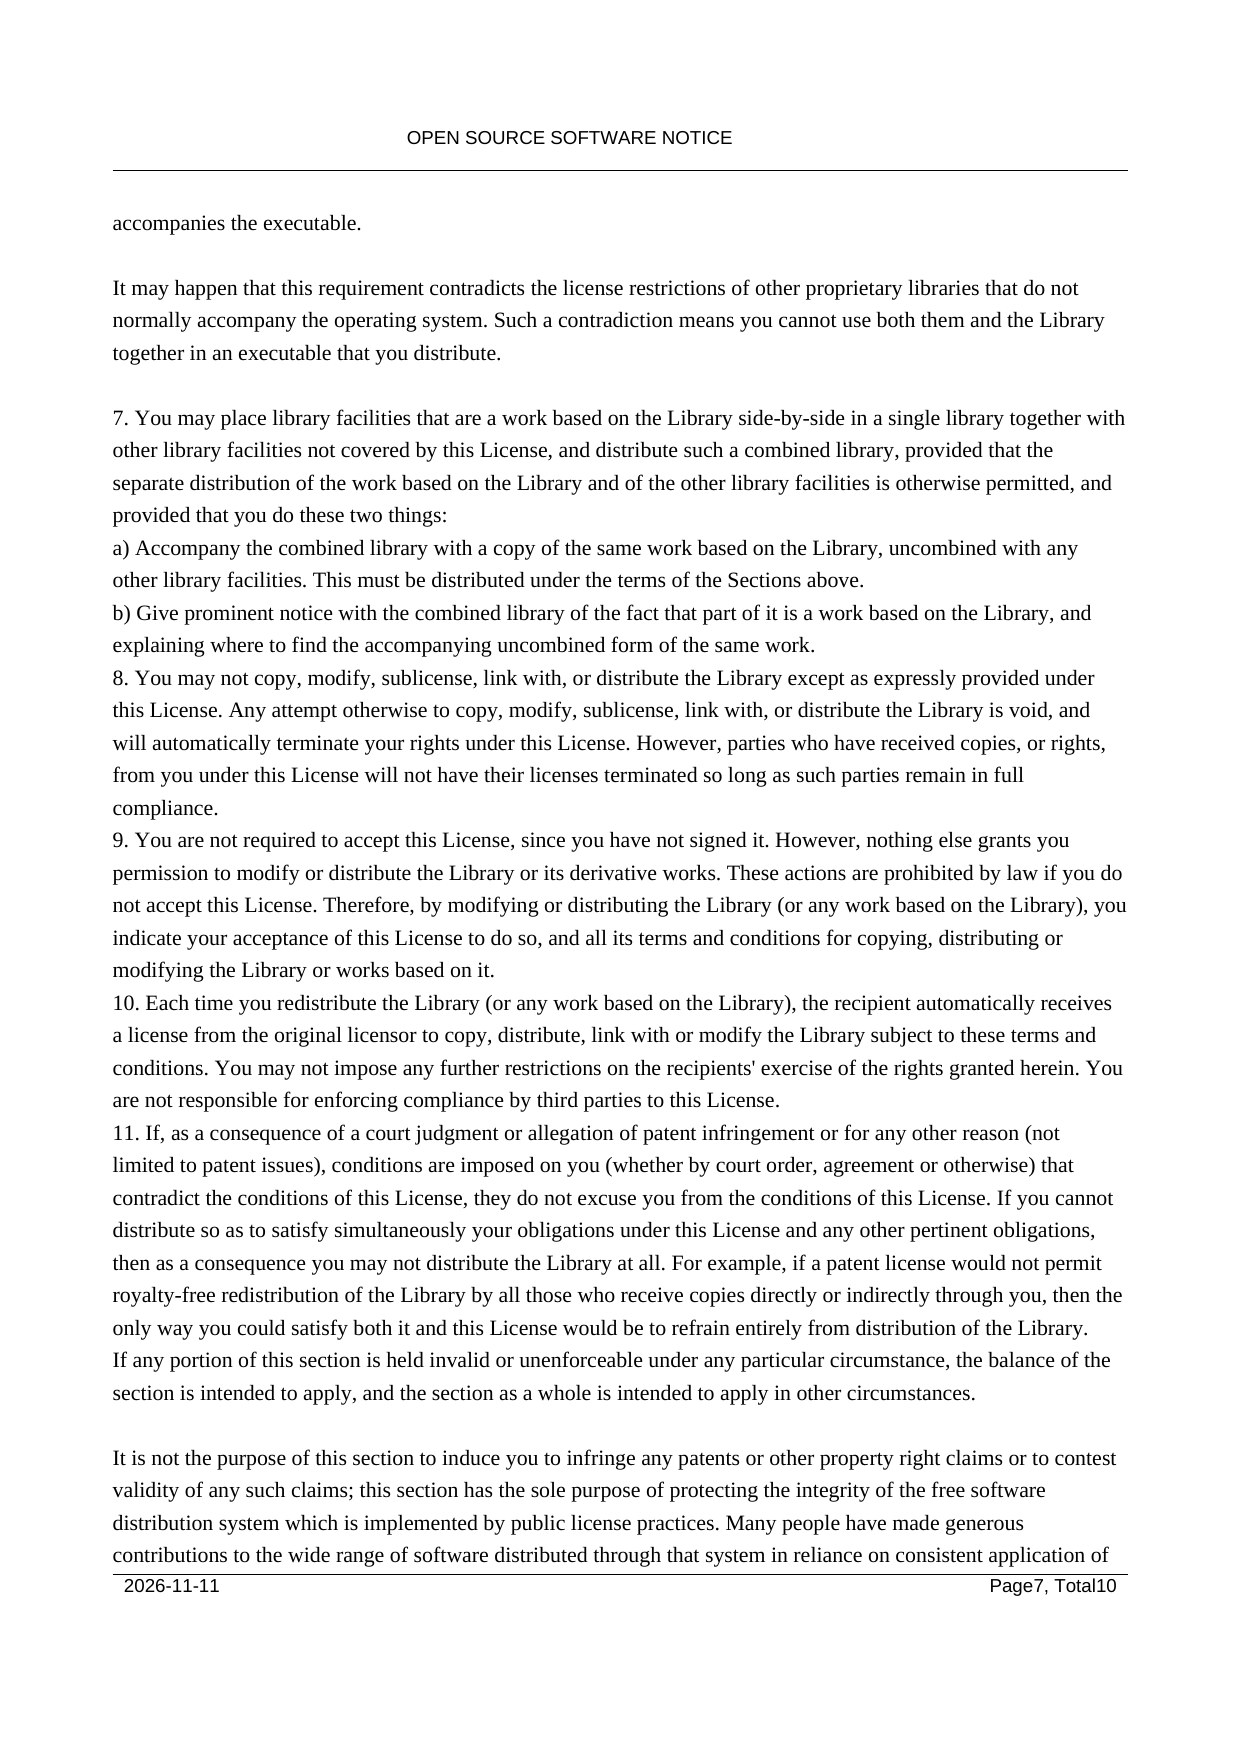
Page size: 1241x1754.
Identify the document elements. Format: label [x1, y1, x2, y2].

text [112, 206, 1128, 1571]
